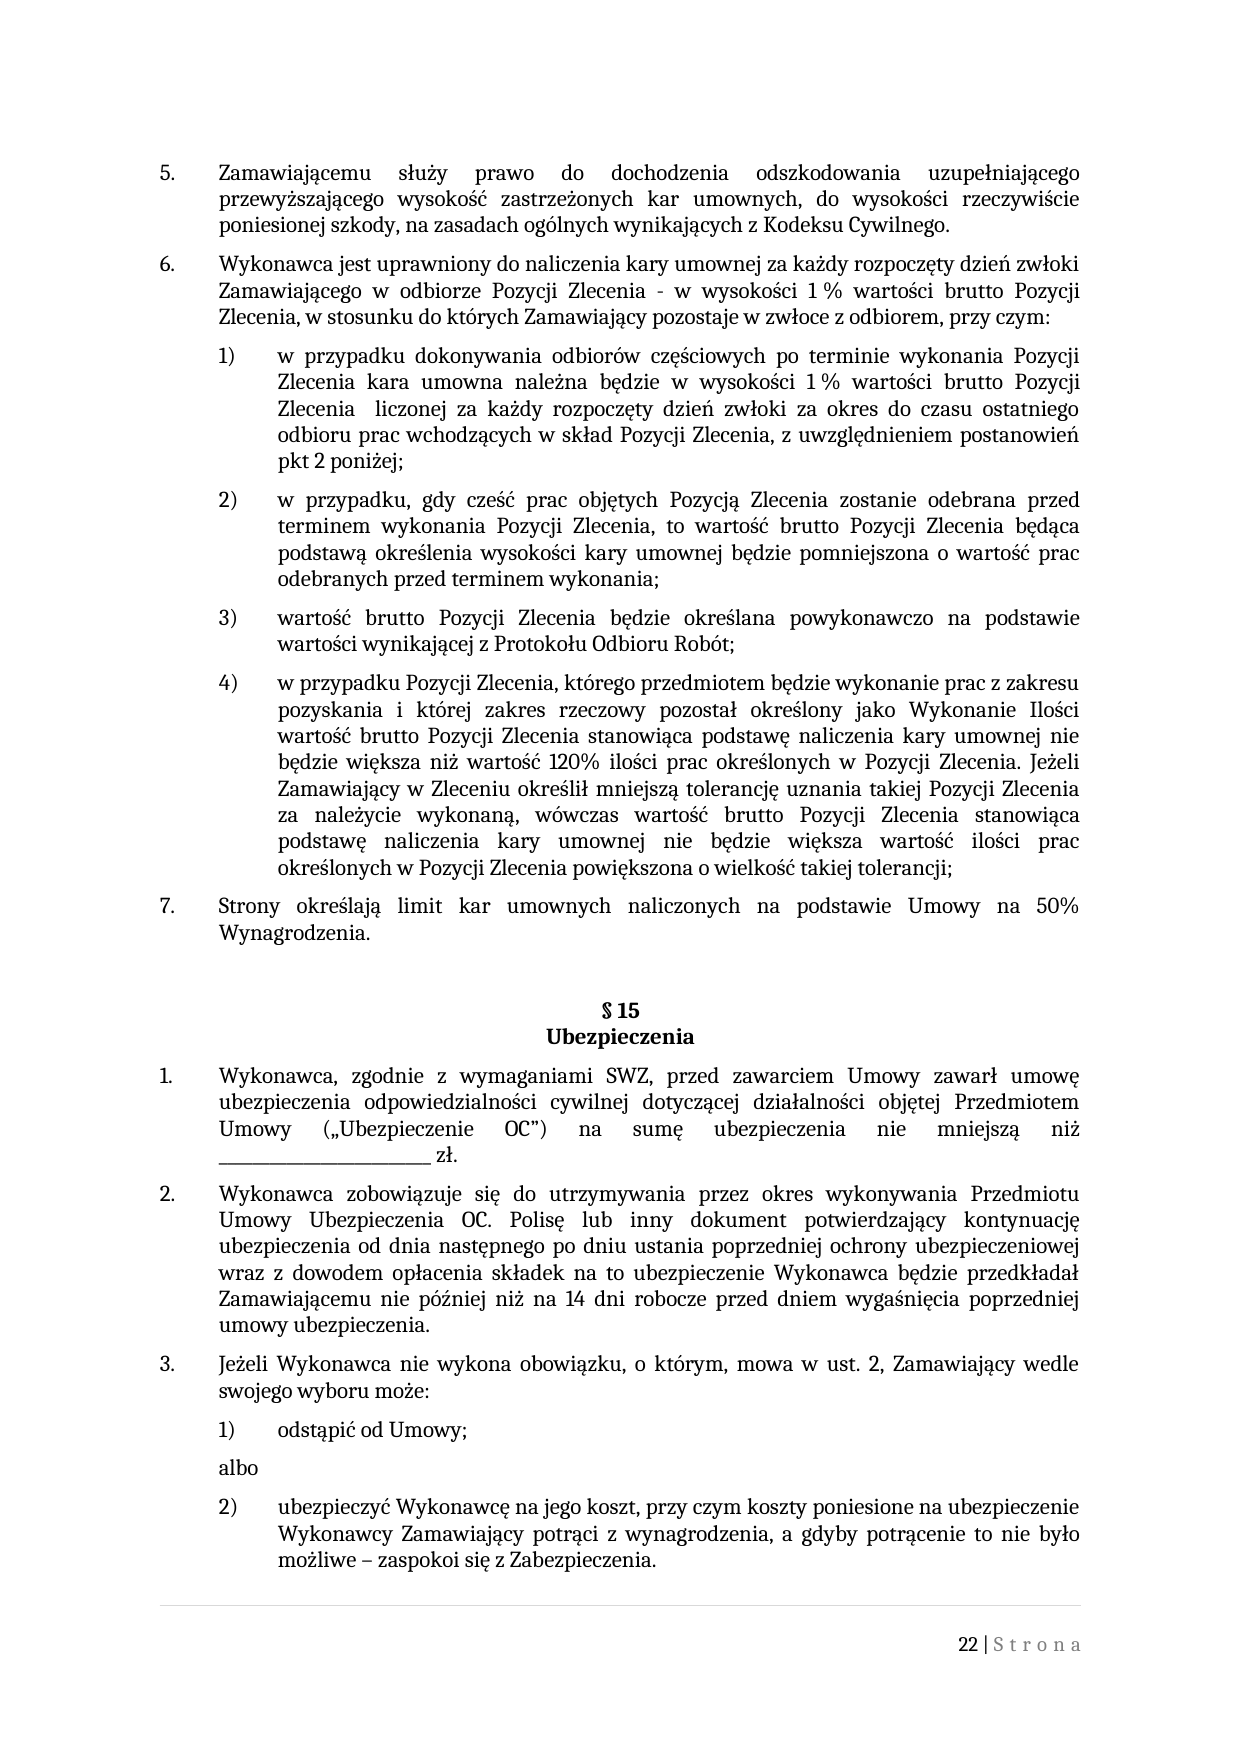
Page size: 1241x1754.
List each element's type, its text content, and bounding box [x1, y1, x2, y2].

text 4) w przypadku Pozycji Zlecenia, którego przedmiotem będzie wykonanie prac z zakresu pozyskania i której zakres rzeczowy pozostał określony jako Wykonanie Ilości wartość brutto Pozycji Zlecenia stanowiąca podstawę naliczenia kary umownej nie będzie większa niż wartość 120% ilości prac określonych w Pozycji Zlecenia. Jeżeli Zamawiający w Zleceniu określił mniejszą tolerancję uznania takiej Pozycji Zlecenia za należycie wykonaną, wówczas wartość brutto Pozycji Zlecenia stanowiąca podstawę naliczenia kary umownej nie będzie większa wartość ilości prac określonych w Pozycji Zlecenia powiększona o wielkość takiej tolerancji; [218, 670, 1081, 881]
list ubezpieczyć Wykonawcę na jego koszt, przy czym koszty poniesione na ubezpieczenie Wykonawcy Zamawiający potrąci z wynagrodzenia, a gdyby potrącenie to nie było możliwe – zaspokoi się z Zabezpieczenia. [218, 1494, 1081, 1573]
text albo [218, 1455, 1081, 1482]
text 5. Zamawiającemu służy prawo do dochodzenia odszkodowania uzupełniającego przewyższającego wysokość zastrzeżonych kar umownych, do wysokości rzeczywiście poniesionej szkody, na zasadach ogólnych wynikających z Kodeksu Cywilnego. [159, 159, 1081, 238]
list Jeżeli Wykonawca nie wykona obowiązku, o którym, mowa w ust. 2, Zamawiający wedle swojego wyboru może: [159, 1351, 1081, 1404]
text 7. Strony określają limit kar umownych naliczonych na podstawie Umowy na 50% Wynagrodzenia. [159, 893, 1081, 946]
list Wykonawca, zgodnie z wymaganiami SWZ, przed zawarciem Umowy zawarł umowę ubezpieczenia odpowiedzialności cywilnej dotyczącej działalności objętej Przedmiotem Umowy („Ubezpieczenie OC”) na sumę ubezpieczenia nie mniejszą niż _________________________ zł. [159, 1063, 1081, 1168]
text 3) wartość brutto Pozycji Zlecenia będzie określana powykonawczo na podstawie wartości wynikającej z Protokołu Odbioru Robót; [218, 605, 1081, 657]
text § 15 Ubezpieczenia [159, 997, 1081, 1050]
text 1) w przypadku dokonywania odbiorów częściowych po terminie wykonania Pozycji Zlecenia kara umowna należna będzie w wysokości 1 % wartości brutto Pozycji Zlecenia liczonej za każdy rozpoczęty dzień zwłoki za okres do czasu ostatniego odbioru prac wchodzących w skład Pozycji Zlecenia, z uwzględnieniem postanowień pkt 2 poniżej; [218, 343, 1081, 474]
text 6. Wykonawca jest uprawniony do naliczenia kary umownej za każdy rozpoczęty dzień zwłoki Zamawiającego w odbiorze Pozycji Zlecenia - w wysokości 1 % wartości brutto Pozycji Zlecenia, w stosunku do których Zamawiający pozostaje w zwłoce z odbiorem, przy czym: [159, 251, 1081, 330]
list Wykonawca zobowiązuje się do utrzymywania przez okres wykonywania Przedmiotu Umowy Ubezpieczenia OC. Polisę lub inny dokument potwierdzający kontynuację ubezpieczenia od dnia następnego po dniu ustania poprzedniej ochrony ubezpieczeniowej wraz z dowodem opłacenia składek na to ubezpieczenie Wykonawca będzie przedkładał Zamawiającemu nie później niż na 14 dni robocze przed dniem wygaśnięcia poprzedniej umowy ubezpieczenia. [159, 1181, 1081, 1339]
list odstąpić od Umowy; [218, 1416, 1081, 1443]
text 2) w przypadku, gdy cześć prac objętych Pozycją Zlecenia zostanie odebrana przed terminem wykonania Pozycji Zlecenia, to wartość brutto Pozycji Zlecenia będąca podstawą określenia wysokości kary umownej będzie pomniejszona o wartość prac odebranych przed terminem wykonania; [218, 487, 1081, 592]
